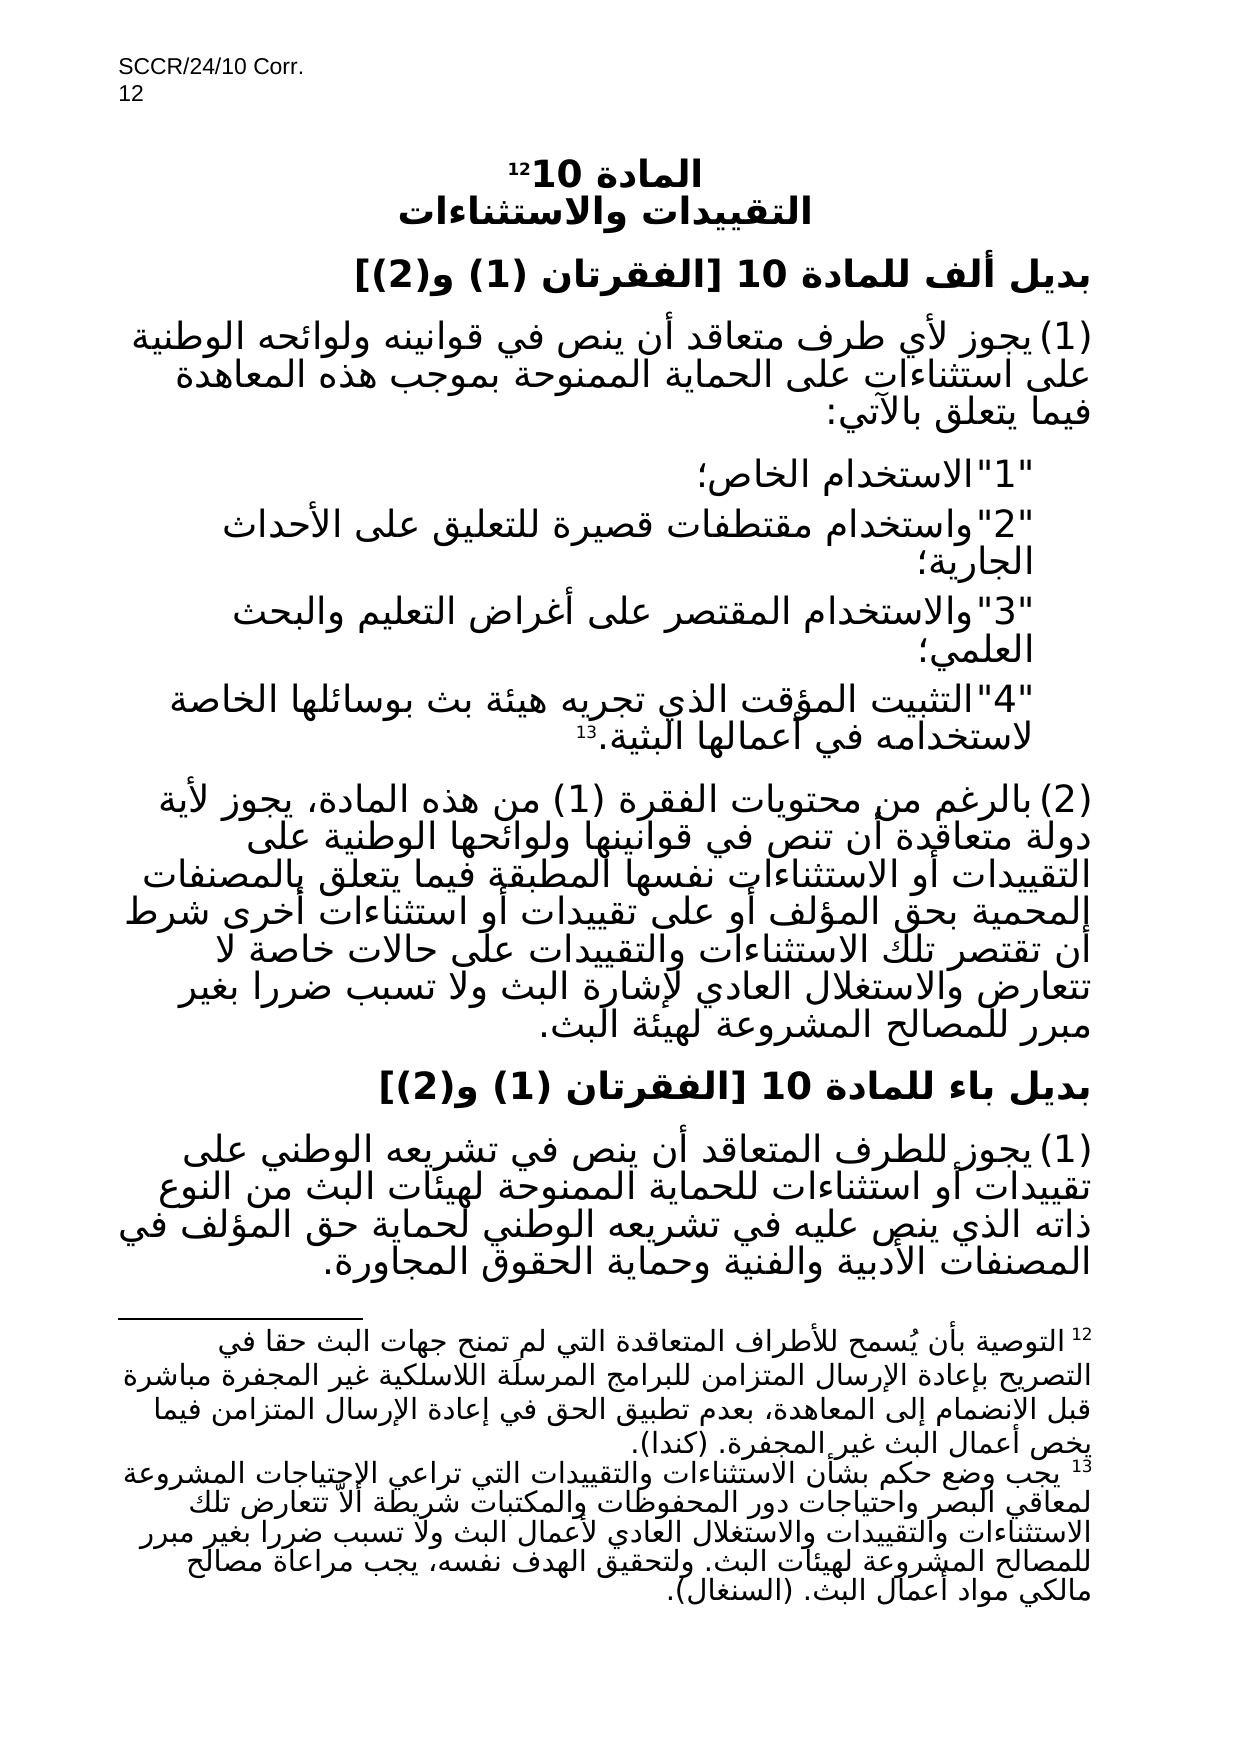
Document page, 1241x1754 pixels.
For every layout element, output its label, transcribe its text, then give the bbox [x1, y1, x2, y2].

text (2) بالرغم من محتويات الفقرة (1) من هذه المادة، يجوز لأية دولة متعاقدة أن تنص في قوانينها ولوائحها الوطنية على التقييدات أو الاستثناءات نفسها المطبقة فيما يتعلق بالمصنفات المحمية بحق المؤلف أو على تقييدات أو استثناءات أخرى شرط أن تقتصر تلك الاستثناءات والتقييدات على حالات خاصة لا تتعارض والاستغلال العادي لإشارة البث ولا تسبب ضررا بغير مبرر للمصالح المشروعة لهيئة البث. [118, 782, 1092, 1045]
text "1" الاستخدام الخاص؛ [118, 457, 1035, 495]
text "4" التثبيت المؤقت الذي تجريه هيئة بث بوسائلها الخاصة لاستخدامه في أعمالها البثية. [118, 682, 1035, 757]
text "3" والاستخدام المقتصر على أغراض التعليم والبحث العلمي؛ [118, 595, 1035, 670]
text بديل باء للمادة 10 [الفقرتان (1) و(2)] [636, 1070, 1092, 1107]
text التقييدات والاستثناءات [118, 195, 1092, 232]
text بديل باء للمادة 10 [الفقرتان (1) و(2)] [118, 1070, 706, 1107]
text "2" واستخدام مقتطفات قصيرة للتعليق على الأحداث الجارية؛ [118, 507, 1035, 582]
text بديل ألف للمادة 10 [الفقرتان (1) و(2)] [118, 257, 1092, 295]
text (1) يجوز لأي طرف متعاقد أن ينص في قوانينه ولوائحه الوطنية على استثناءات على الحماية الممنوحة بموجب هذه المعاهدة فيما يتعلق بالآتي: [118, 320, 1092, 432]
text المادة 10 [118, 157, 1092, 195]
